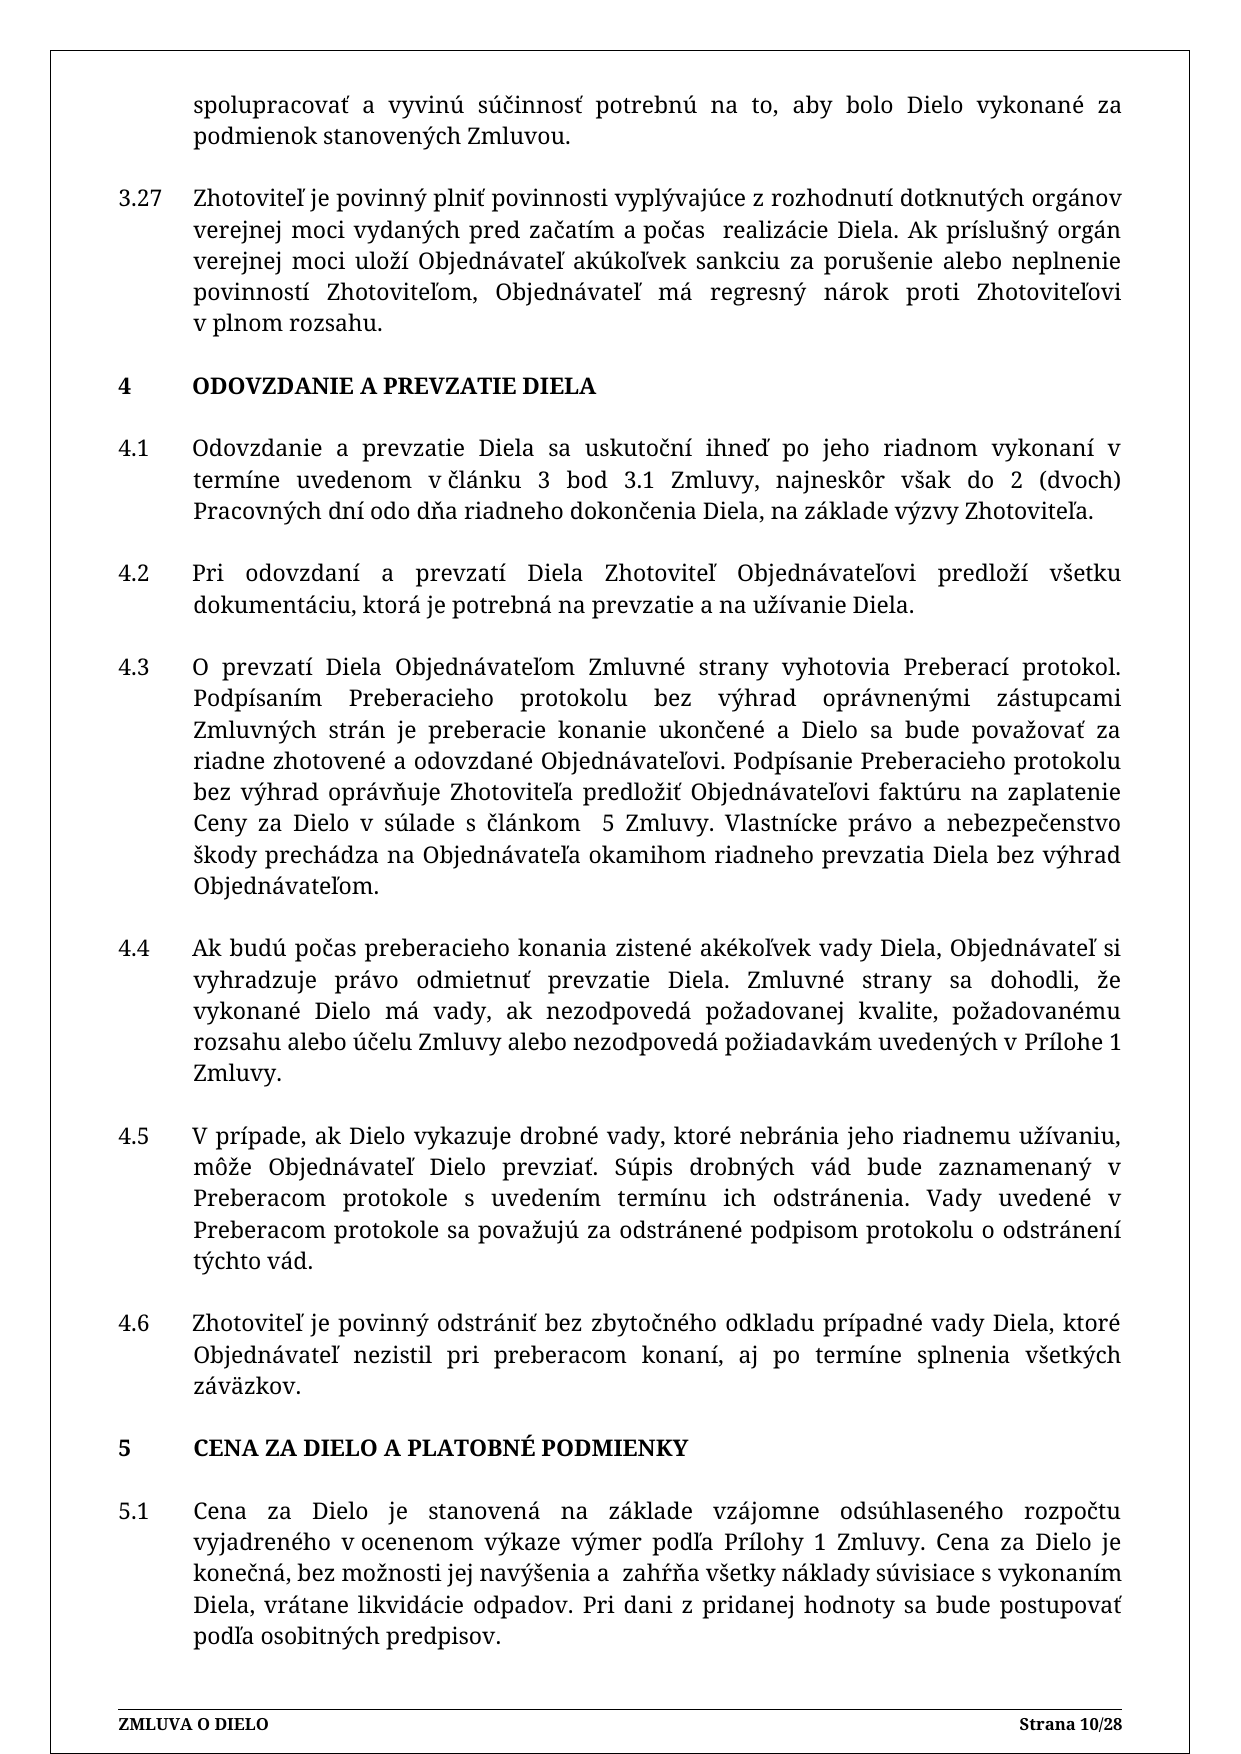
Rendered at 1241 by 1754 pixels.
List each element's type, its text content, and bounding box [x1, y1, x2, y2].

list Zhotoviteľ je povinný plniť povinnosti vyplývajúce z rozhodnutí dotknutých orgánov verejnej moci vydaných pred začatím a počas realizácie Diela. Ak príslušný orgán verejnej moci uloží Objednávateľ akúkoľvek sankciu za porušenie alebo neplnenie povinností Zhotoviteľom, Objednávateľ má regresný nárok proti Zhotoviteľovi v plnom rozsahu. [118, 182, 1122, 339]
list Ak budú počas preberacieho konania zistené akékoľvek vady Diela, Objednávateľ si vyhradzuje právo odmietnuť prevzatie Diela. Zmluvné strany sa dohodli, že vykonané Dielo má vady, ak nezodpovedá požadovanej kvalite, požadovanému rozsahu alebo účelu Zmluvy alebo nezodpovedá požiadavkám uvedených v Prílohe 1 Zmluvy. [118, 932, 1122, 1089]
list Pri odovzdaní a prevzatí Diela Zhotoviteľ Objednávateľovi predloží všetku dokumentáciu, ktorá je potrebná na prevzatie a na užívanie Diela. [118, 557, 1122, 620]
list Odovzdanie a prevzatie Diela sa uskutoční ihneď po jeho riadnom vykonaní v termíne uvedenom v článku 3 bod 3.1 Zmluvy, najneskôr však do 2 (dvoch) Pracovných dní odo dňa riadneho dokončenia Diela, na základe výzvy Zhotoviteľa. [118, 432, 1122, 526]
list Zhotoviteľ je povinný odstrániť bez zbytočného odkladu prípadné vady Diela, ktoré Objednávateľ nezistil pri preberacom konaní, aj po termíne splnenia všetkých záväzkov. [118, 1307, 1122, 1401]
list V prípade, ak Dielo vykazuje drobné vady, ktoré nebránia jeho riadnemu užívaniu, môže Objednávateľ Dielo prevziať. Súpis drobných vád bude zaznamenaný v Preberacom protokole s uvedením termínu ich odstránenia. Vady uvedené v Preberacom protokole sa považujú za odstránené podpisom protokolu o odstránení týchto vád. [118, 1120, 1122, 1276]
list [118, 89, 1122, 151]
list CENA ZA DIELO A PLATOBNÉ PODMIENKY [103, 1432, 1122, 1464]
list O prevzatí Diela Objednávateľom Zmluvné strany vyhotovia Preberací protokol. Podpísaním Preberacieho protokolu bez výhrad oprávnenými zástupcami Zmluvných strán je preberacie konanie ukončené a Dielo sa bude považovať za riadne zhotovené a odovzdané Objednávateľovi. Podpísanie Preberacieho protokolu bez výhrad oprávňuje Zhotoviteľa predložiť Objednávateľovi faktúru na zaplatenie Ceny za Dielo v súlade s článkom 5 Zmluvy. Vlastnícke právo a nebezpečenstvo škody prechádza na Objednávateľa okamihom riadneho prevzatia Diela bez výhrad Objednávateľom. [118, 651, 1122, 901]
list Cena za Dielo je stanovená na základe vzájomne odsúhlaseného rozpočtu vyjadreného v ocenenom výkaze výmer podľa Prílohy 1 Zmluvy. Cena za Dielo je konečná, bez možnosti jej navýšenia a zahŕňa všetky náklady súvisiace s vykonaním Diela, vrátane likvidácie odpadov. Pri dani z pridanej hodnoty sa bude postupovať podľa osobitných predpisov. [118, 1495, 1122, 1651]
list ODOVZDANIE A PREVZATIE DIELA [103, 370, 1122, 401]
